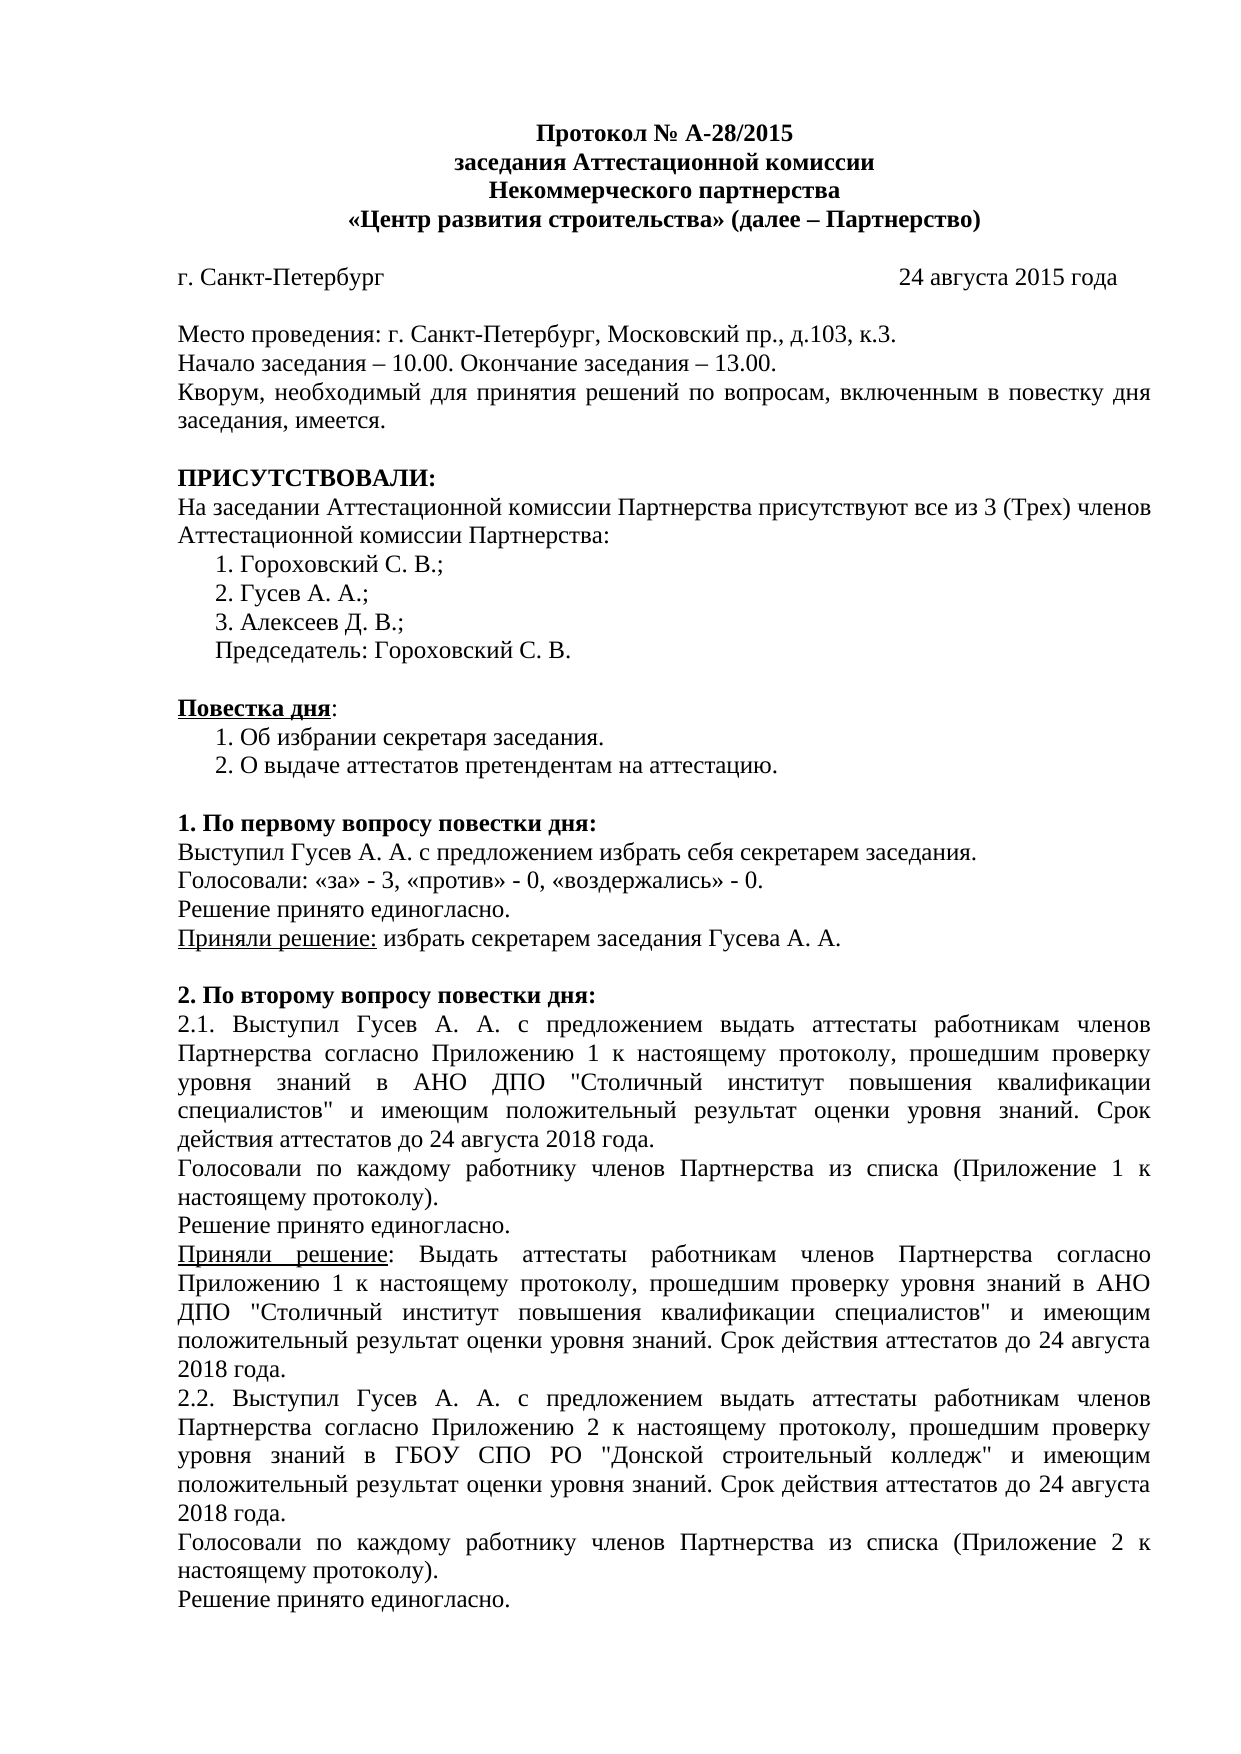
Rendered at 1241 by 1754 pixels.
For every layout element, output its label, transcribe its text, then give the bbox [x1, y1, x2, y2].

text 2. Гусев А. А.; [215, 578, 1152, 607]
text Место проведения: г. Санкт-Петербург, Московский пр., д.103, к.3. [177, 319, 1152, 348]
text 2.2. Выступил Гусев А. А. с предложением выдать аттестаты работникам членов Партнерства согласно Приложению 2 к настоящему протоколу, прошедшим проверку уровня знаний в ГБОУ СПО РО "Донской строительный колледж" и имеющим положительный результат оценки уровня знаний. Срок действия аттестатов до 24 августа 2018 года. [177, 1383, 1152, 1527]
text Приняли решение: Выдать аттестаты работникам членов Партнерства согласно Приложению 1 к настоящему протоколу, прошедшим проверку уровня знаний в АНО ДПО "Столичный институт повышения квалификации специалистов" и имеющим положительный результат оценки уровня знаний. Срок действия аттестатов до 24 августа 2018 года. [177, 1239, 1152, 1383]
text 1. Гороховский С. В.; [215, 549, 1152, 578]
text Повестка дня: [177, 693, 1152, 722]
text заседания Аттестационной комиссии [177, 147, 1152, 176]
text Приняли решение: избрать секретарем заседания Гусева А. А. [177, 923, 1152, 952]
text Начало заседания – 10.00. Окончание заседания – 13.00. [177, 348, 1152, 377]
text Голосовали: «за» - 3, «против» - 0, «воздержались» - 0. [177, 866, 1152, 894]
text ПРИСУТСТВОВАЛИ: [177, 463, 1152, 492]
text Кворум, необходимый для принятия решений по вопросам, включенным в повестку дня заседания, имеется. [177, 377, 1152, 434]
text 2.1. Выступил Гусев А. А. с предложением выдать аттестаты работникам членов Партнерства согласно Приложению 1 к настоящему протоколу, прошедшим проверку уровня знаний в АНО ДПО "Столичный институт повышения квалификации специалистов" и имеющим положительный результат оценки уровня знаний. Срок действия аттестатов до 24 августа 2018 года. [177, 1009, 1152, 1153]
text Некоммерческого партнерства [177, 176, 1152, 204]
text 2. О выдаче аттестатов претендентам на аттестацию. [215, 751, 1152, 779]
text На заседании Аттестационной комиссии Партнерства присутствуют все из 3 (Трех) членов Аттестационной комиссии Партнерства: [177, 492, 1152, 549]
text Решение принято единогласно. [177, 1211, 1152, 1239]
text Решение принято единогласно. [177, 894, 1152, 923]
text г. Санкт-Петербург 24 августа 2015 года [177, 262, 1152, 291]
text 3. Алексеев Д. В.; [215, 607, 1152, 636]
text Протокол № А-28/2015 [177, 118, 1152, 147]
text 1. По первому вопросу повестки дня: [177, 808, 1152, 837]
text Председатель: Гороховский С. В. [215, 636, 1152, 664]
text Голосовали по каждому работнику членов Партнерства из списка (Приложение 1 к настоящему протоколу). [177, 1153, 1152, 1211]
text 1. Об избрании секретаря заседания. [215, 722, 1152, 751]
text Решение принято единогласно. [177, 1584, 1152, 1613]
text Голосовали по каждому работнику членов Партнерства из списка (Приложение 2 к настоящему протоколу). [177, 1527, 1152, 1584]
text Выступил Гусев А. А. с предложением избрать себя секретарем заседания. [177, 837, 1152, 866]
text «Центр развития строительства» (далее – Партнерство) [177, 204, 1152, 233]
text 2. По второму вопросу повестки дня: [177, 981, 1152, 1009]
